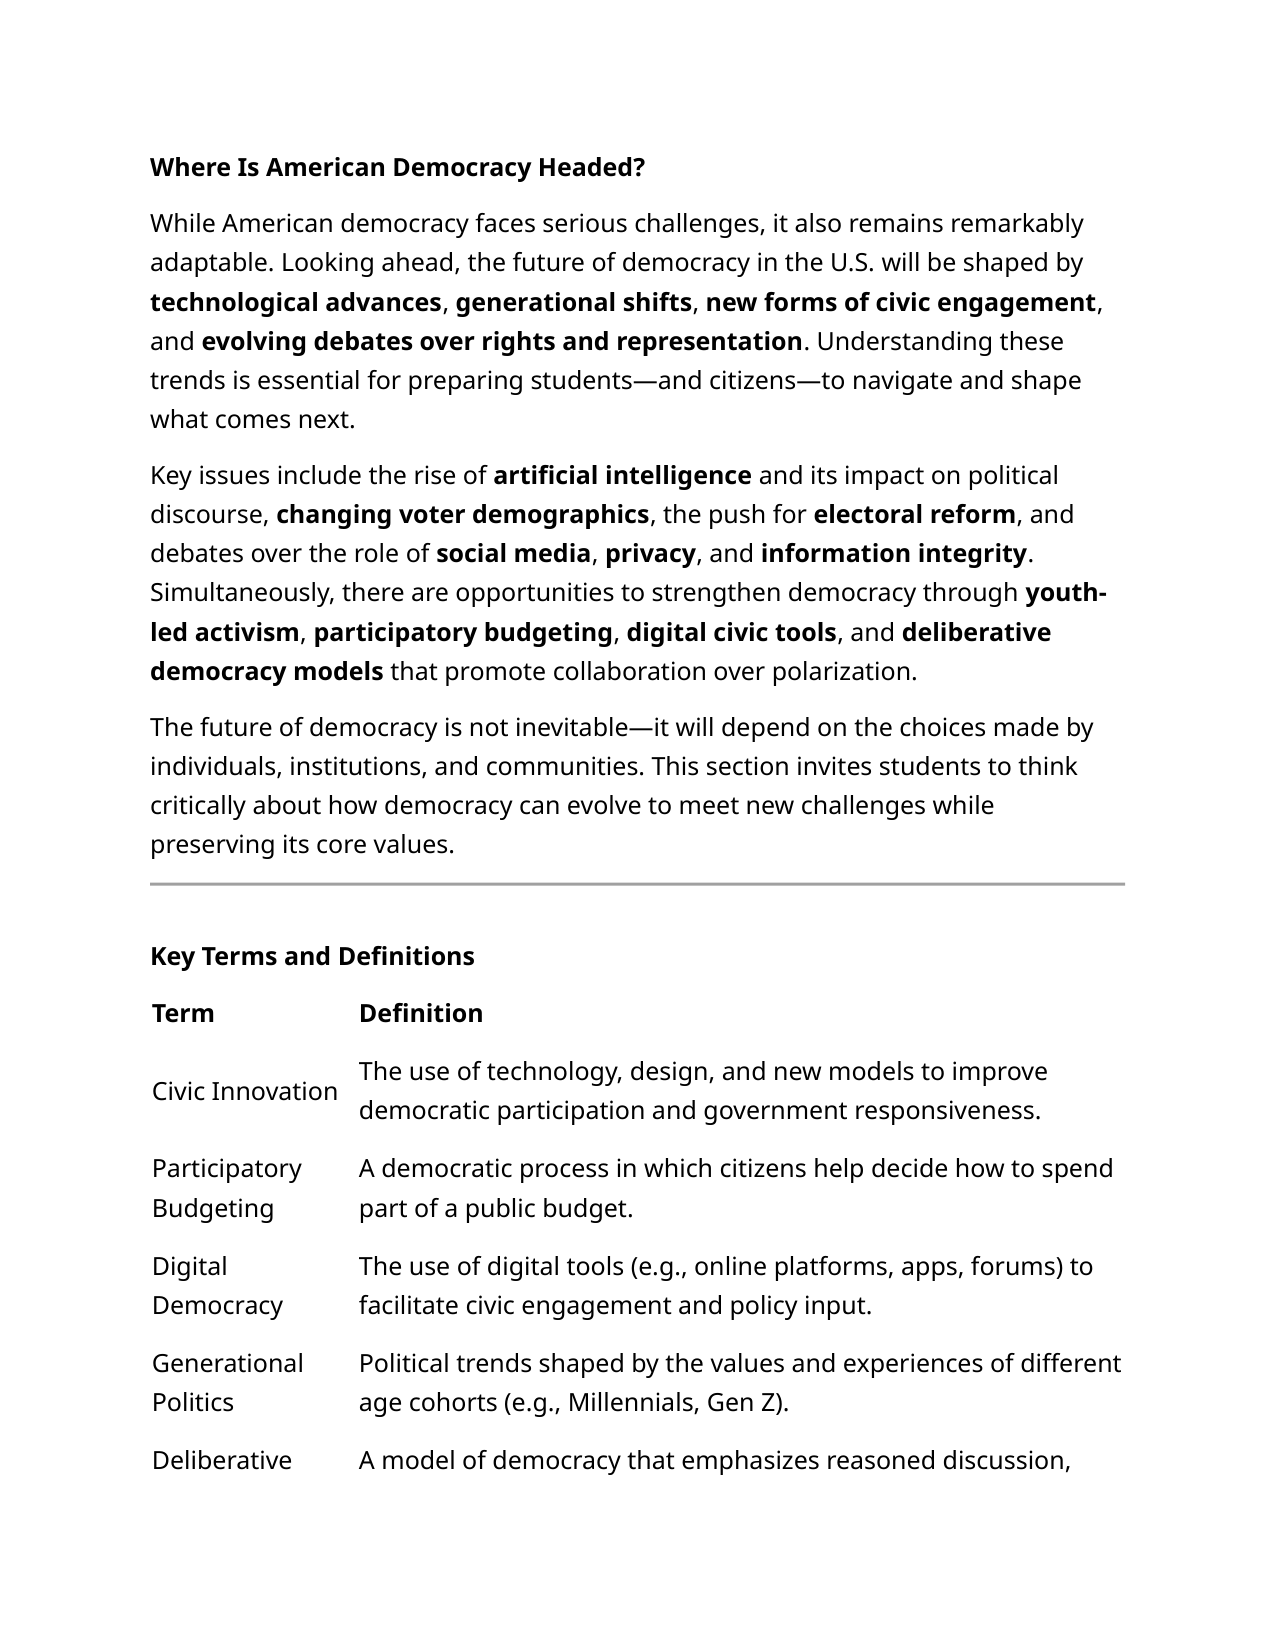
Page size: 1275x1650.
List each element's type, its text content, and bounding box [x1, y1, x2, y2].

table_cell The use of digital tools (e.g., online platforms, apps, forums) to facilitate civic engagement and policy input. [357, 1247, 1125, 1344]
text The future of democracy is not inevitable—it will depend on the choices made by individuals, institutions, and communities. This section invites students to think critically about how democracy can evolve to meet new challenges while preserving its core values. [150, 709, 1125, 861]
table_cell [357, 1441, 1125, 1479]
text Key issues include the rise of artificial intelligence and its impact on political discourse, changing voter demographics, the push for electoral reform, and debates over the role of social media, privacy, and information integrity. Simultaneously, there are opportunities to strengthen democracy through youth-led activism, participatory budgeting, digital civic tools, and deliberative democracy models that promote collaboration over polarization. [150, 457, 1125, 687]
text Where Is American Democracy Headed? [150, 150, 1125, 184]
table_cell The use of technology, design, and new models to improve democratic participation and government responsiveness. [357, 1052, 1125, 1149]
table_cell A democratic process in which citizens help decide how to spend part of a public budget. [357, 1150, 1125, 1247]
table_cell Digital Democracy [150, 1247, 357, 1344]
text While American democracy faces serious challenges, it also remains remarkably adaptable. Looking ahead, the future of democracy in the U.S. will be shaped by technological advances, generational shifts, new forms of civic engagement, and evolving debates over rights and representation. Understanding these trends is essential for preparing students—and citizens—to navigate and shape what comes next. [150, 206, 1125, 436]
table_header Definition [357, 994, 1125, 1052]
table_header Term [150, 994, 357, 1052]
table_cell Generational Politics [150, 1344, 357, 1441]
table_cell Political trends shaped by the values and experiences of different age cohorts (e.g., Millennials, Gen Z). [357, 1344, 1125, 1441]
table_cell Civic Innovation [150, 1052, 357, 1149]
text Key Terms and Definitions [150, 938, 1125, 972]
table_cell Deliberative Democracy [150, 1441, 357, 1479]
table_cell Participatory Budgeting [150, 1150, 357, 1247]
